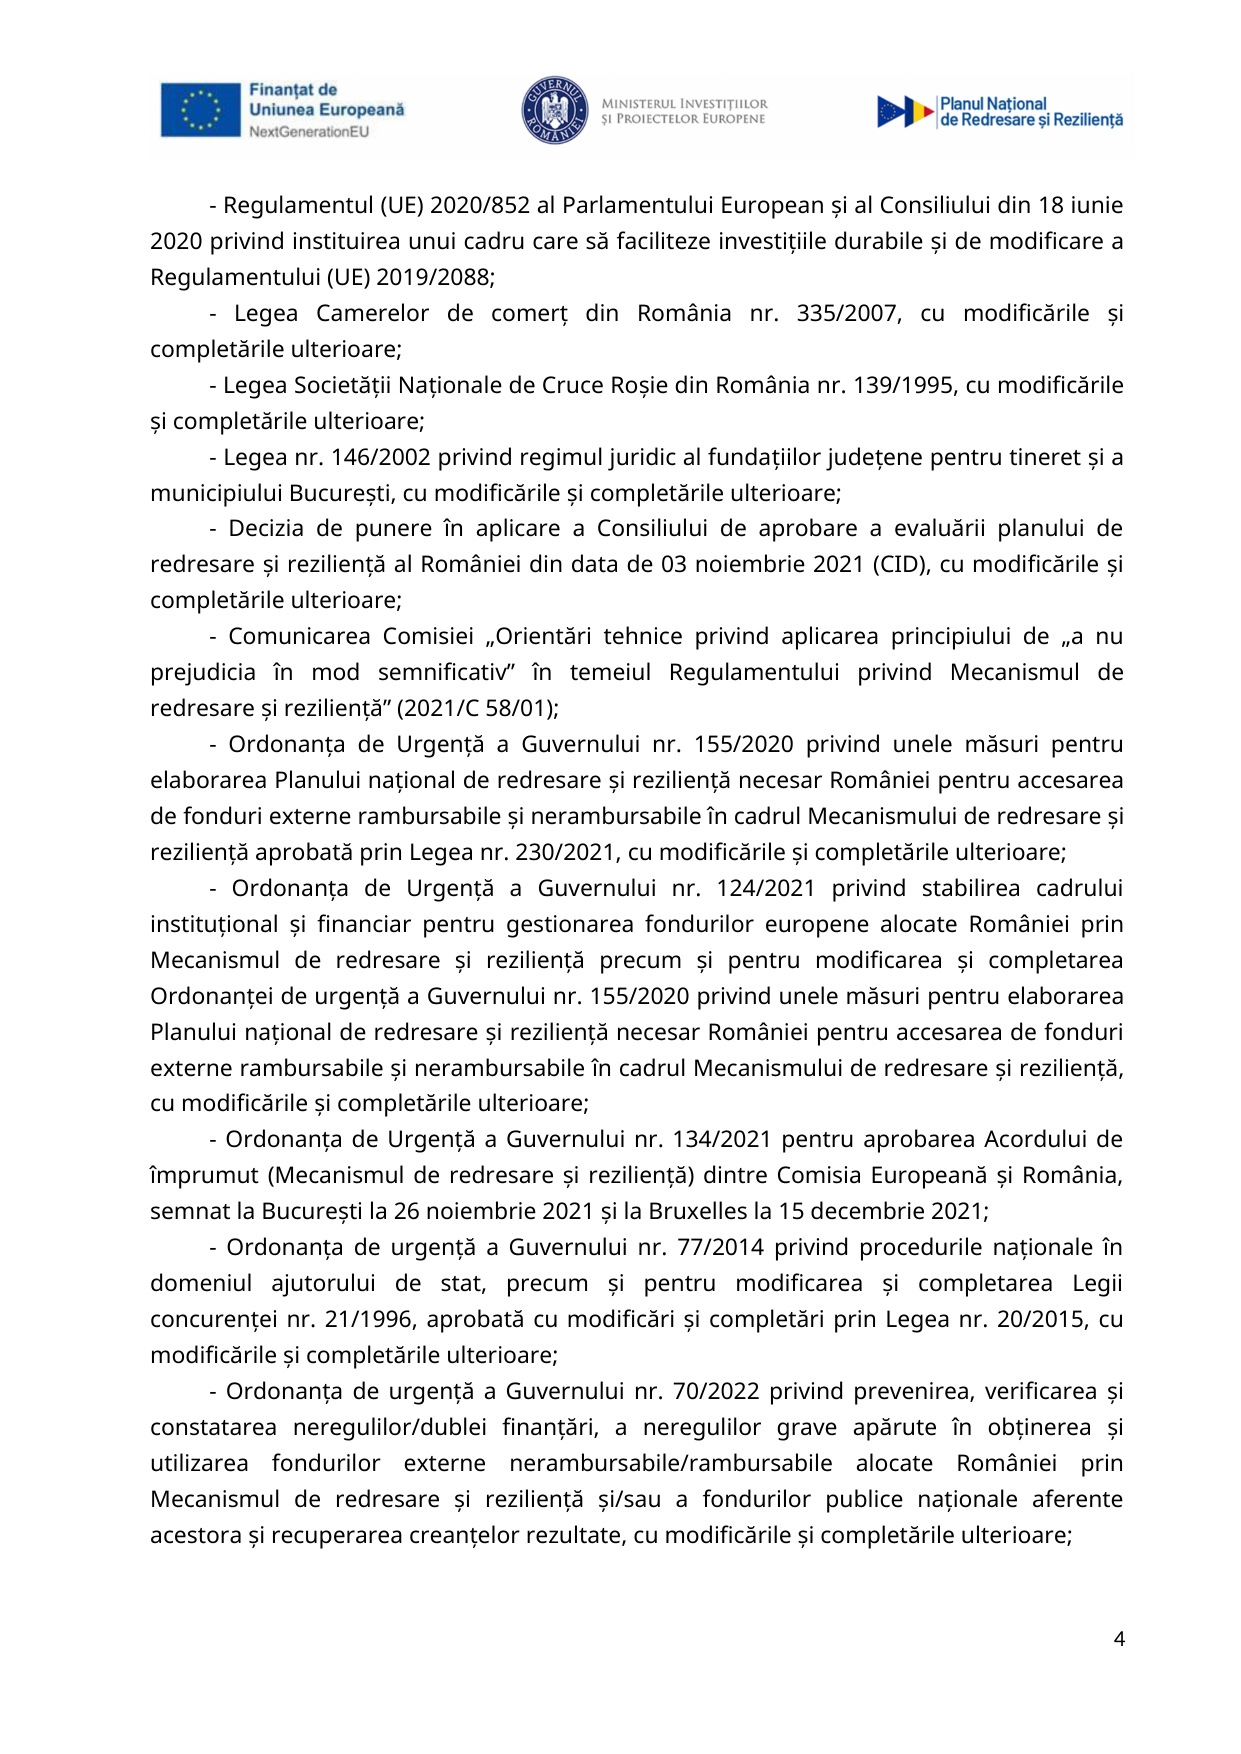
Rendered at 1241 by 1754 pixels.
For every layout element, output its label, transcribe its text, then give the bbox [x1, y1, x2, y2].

text - Ordonanța de Urgență a Guvernului nr. 134/2021 pentru aprobarea Acordului de împrumut (Mecanismul de redresare și reziliență) dintre Comisia Europeană și România, semnat la București la 26 noiembrie 2021 și la Bruxelles la 15 decembrie 2021; [150, 1123, 1125, 1226]
text - Ordonanța de urgență a Guvernului nr. 70/2022 privind prevenirea, verificarea și constatarea neregulilor/dublei finanțări, a neregulilor grave apărute în obținerea și utilizarea fondurilor externe nerambursabile/rambursabile alocate României prin Mecanismul de redresare și reziliență și/sau a fondurilor publice naționale aferente acestora și recuperarea creanțelor rezultate, cu modificările și completările ulterioare; [150, 1375, 1125, 1550]
picture [150, 73, 1137, 161]
text - Comunicarea Comisiei „Orientări tehnice privind aplicarea principiului de „a nu prejudicia în mod semnificativ” în temeiul Regulamentului privind Mecanismul de redresare și reziliență” (2021/C 58/01); [150, 620, 1125, 723]
text - Legea Societății Naţionale de Cruce Roşie din România nr. 139/1995, cu modificările și completările ulterioare; [150, 369, 1125, 436]
text - Regulamentul (UE) 2020/852 al Parlamentului European și al Consiliului din 18 iunie 2020 privind instituirea unui cadru care să faciliteze investițiile durabile și de modificare a Regulamentului (UE) 2019/2088; [150, 189, 1125, 292]
text - Ordonanța de urgență a Guvernului nr. 77/2014 privind procedurile naționale în domeniul ajutorului de stat, precum și pentru modificarea și completarea Legii concurenței nr. 21/1996, aprobată cu modificări și completări prin Legea nr. 20/2015, cu modificările și completările ulterioare; [150, 1231, 1125, 1370]
text - Ordonanța de Urgență a Guvernului nr. 155/2020 privind unele măsuri pentru elaborarea Planului național de redresare și reziliență necesar României pentru accesarea de fonduri externe rambursabile și nerambursabile în cadrul Mecanismului de redresare și reziliență aprobată prin Legea nr. 230/2021, cu modificările și completările ulterioare; [150, 728, 1125, 867]
text - Legea Camerelor de comerț din România nr. 335/2007, cu modificările și completările ulterioare; [150, 297, 1125, 364]
text - Legea nr. 146/2002 privind regimul juridic al fundaţiilor judeţene pentru tineret şi a municipiului Bucureşti, cu modificările și completările ulterioare; [150, 441, 1125, 508]
text - Ordonanța de Urgență a Guvernului nr. 124/2021 privind stabilirea cadrului instituțional și financiar pentru gestionarea fondurilor europene alocate României prin Mecanismul de redresare și reziliență precum și pentru modificarea și completarea Ordonanței de urgență a Guvernului nr. 155/2020 privind unele măsuri pentru elaborarea Planului național de redresare și reziliență necesar României pentru accesarea de fonduri externe rambursabile și nerambursabile în cadrul Mecanismului de redresare și reziliență, cu modificările și completările ulterioare; [150, 872, 1125, 1119]
text - Decizia de punere în aplicare a Consiliului de aprobare a evaluării planului de redresare și reziliență al României din data de 03 noiembrie 2021 (CID), cu modificările și completările ulterioare; [150, 512, 1125, 616]
